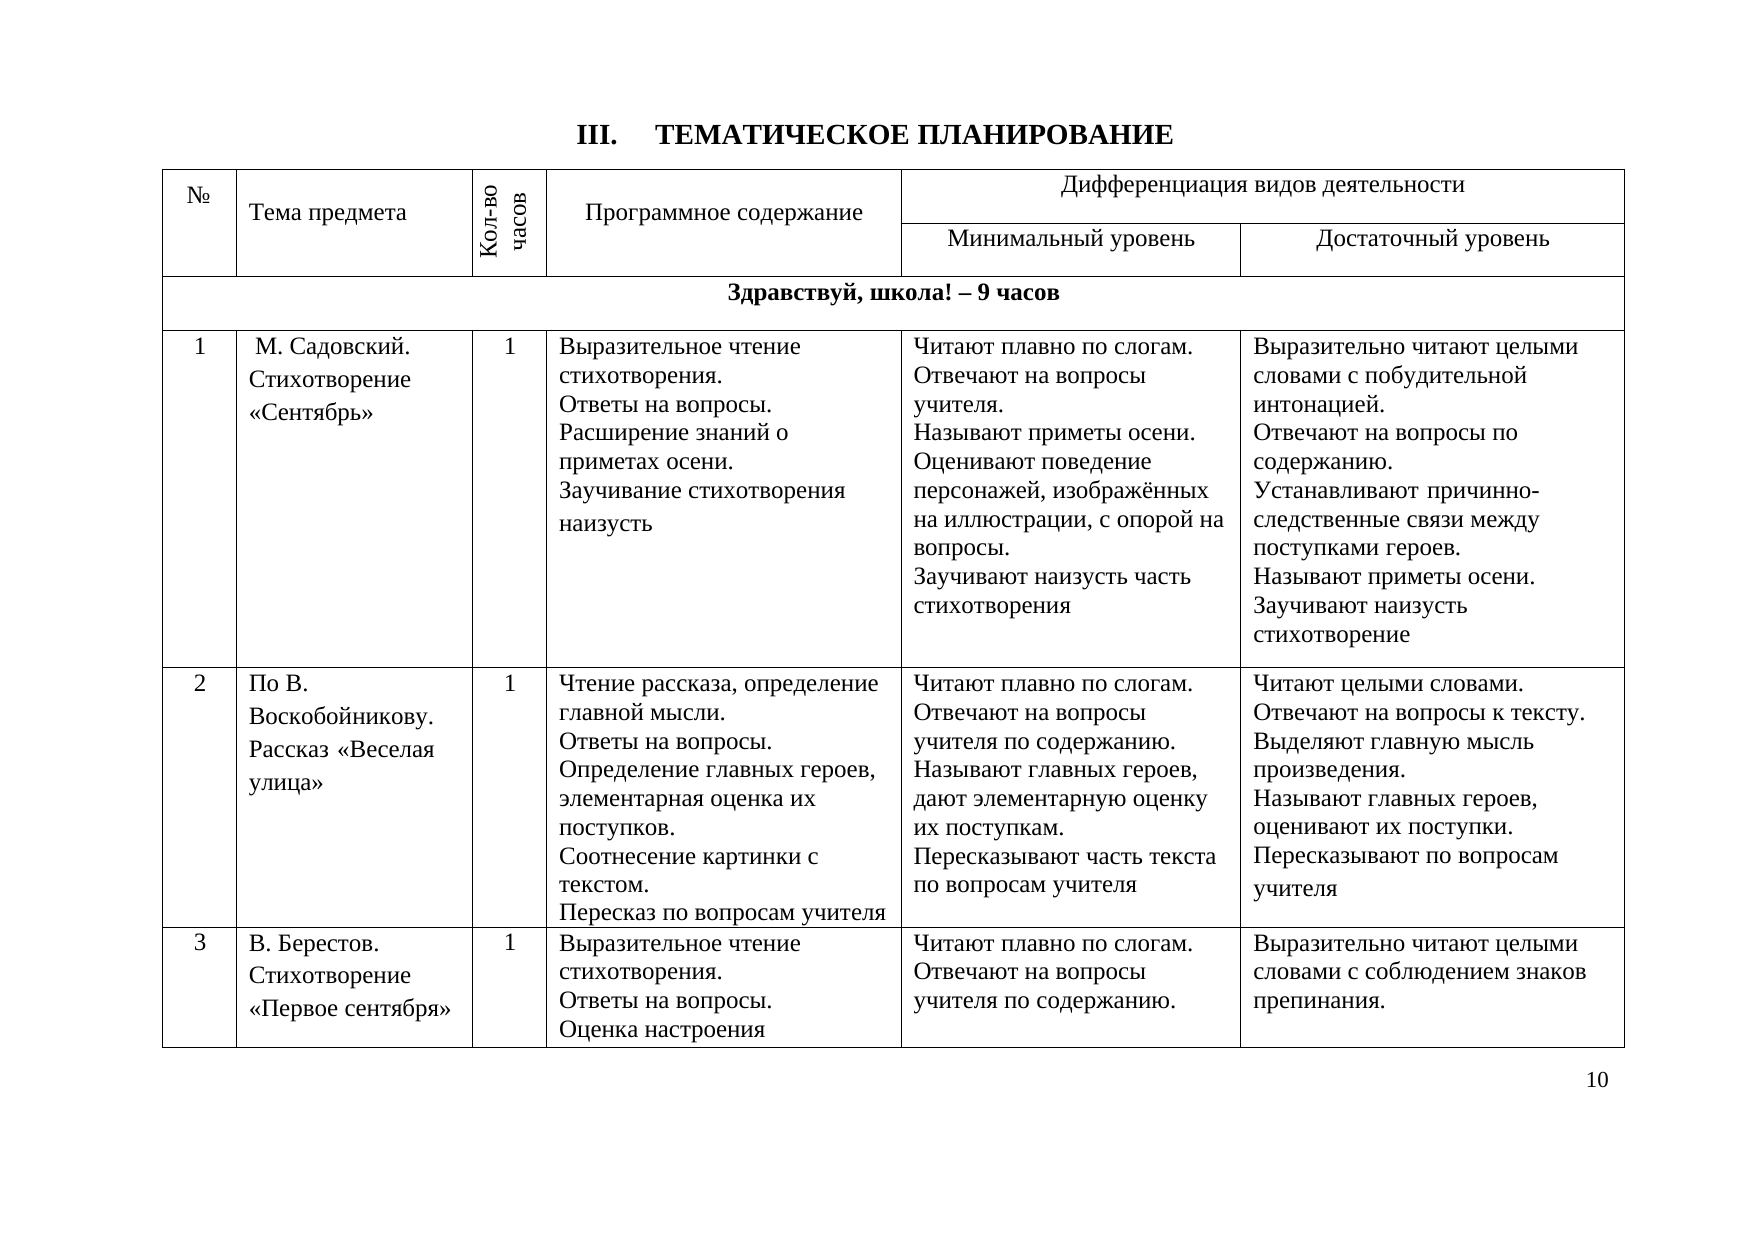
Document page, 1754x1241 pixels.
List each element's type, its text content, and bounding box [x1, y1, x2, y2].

table_cell 1 [473, 668, 546, 927]
table_cell Читают плавно по слогам. Отвечают на вопросы учителя по содержанию. [902, 928, 1240, 1047]
table_cell 3 [163, 928, 236, 1047]
table_header Программное содержание [547, 170, 901, 276]
table_cell Выразительно читают целыми словами с соблюдением знаков препинания. [1241, 928, 1624, 1047]
table_cell По В. Воскобойникову. Рассказ «Веселая улица» [237, 668, 472, 927]
table_cell 1 [473, 331, 546, 667]
table_header Дифференциация видов деятельности [902, 170, 1624, 223]
table_cell Выразительное чтение стихотворения. Ответы на вопросы. Расширение знаний о приметах осени. Заучивание стихотворения наизусть [547, 331, 901, 667]
table_cell М. Садовский. Стихотворение «Сентябрь» [237, 331, 472, 667]
table_cell Достаточный уровень [1241, 224, 1624, 276]
table_cell В. Берестов. Стихотворение «Первое сентября» [237, 928, 472, 1047]
table_cell Читают целыми словами. Отвечают на вопросы к тексту. Выделяют главную мысль произведения. Называют главных героев, оценивают их поступки. Пересказывают по вопросам учителя [1241, 668, 1624, 927]
table_cell Чтение рассказа, определение главной мысли. Ответы на вопросы. Определение главных героев, элементарная оценка их поступков. Соотнесение картинки с текстом. Пересказ по вопросам учителя [547, 668, 901, 927]
table_cell Выразительно читают целыми словами с побудительной интонацией. Отвечают на вопросы по содержанию. Устанавливают причинно- следственные связи между поступками героев. Называют приметы осени. Заучивают наизусть стихотворение [1241, 331, 1624, 667]
table_cell Минимальный уровень [902, 224, 1240, 276]
table_cell 1 [473, 928, 546, 1047]
table_cell Здравствуй, школа! – 9 часов [163, 277, 1624, 330]
table_cell 1 [163, 331, 236, 667]
table_header Кол-во часов [473, 170, 546, 276]
table_header № [163, 170, 236, 276]
subtitle ТЕМАТИЧЕСКОЕ ПЛАНИРОВАНИЕ [576, 117, 1637, 151]
table_header Тема предмета [237, 170, 472, 276]
table_cell Читают плавно по слогам. Отвечают на вопросы учителя по содержанию. Называют главных героев, дают элементарную оценку их поступкам. Пересказывают часть текста по вопросам учителя [902, 668, 1240, 927]
table_cell Читают плавно по слогам. Отвечают на вопросы учителя. Называют приметы осени. Оценивают поведение персонажей, изображённых на иллюстрации, с опорой на вопросы. Заучивают наизусть часть стихотворения [902, 331, 1240, 667]
table_cell Выразительное чтение стихотворения. Ответы на вопросы. Оценка настроения [547, 928, 901, 1047]
table_cell 2 [163, 668, 236, 927]
